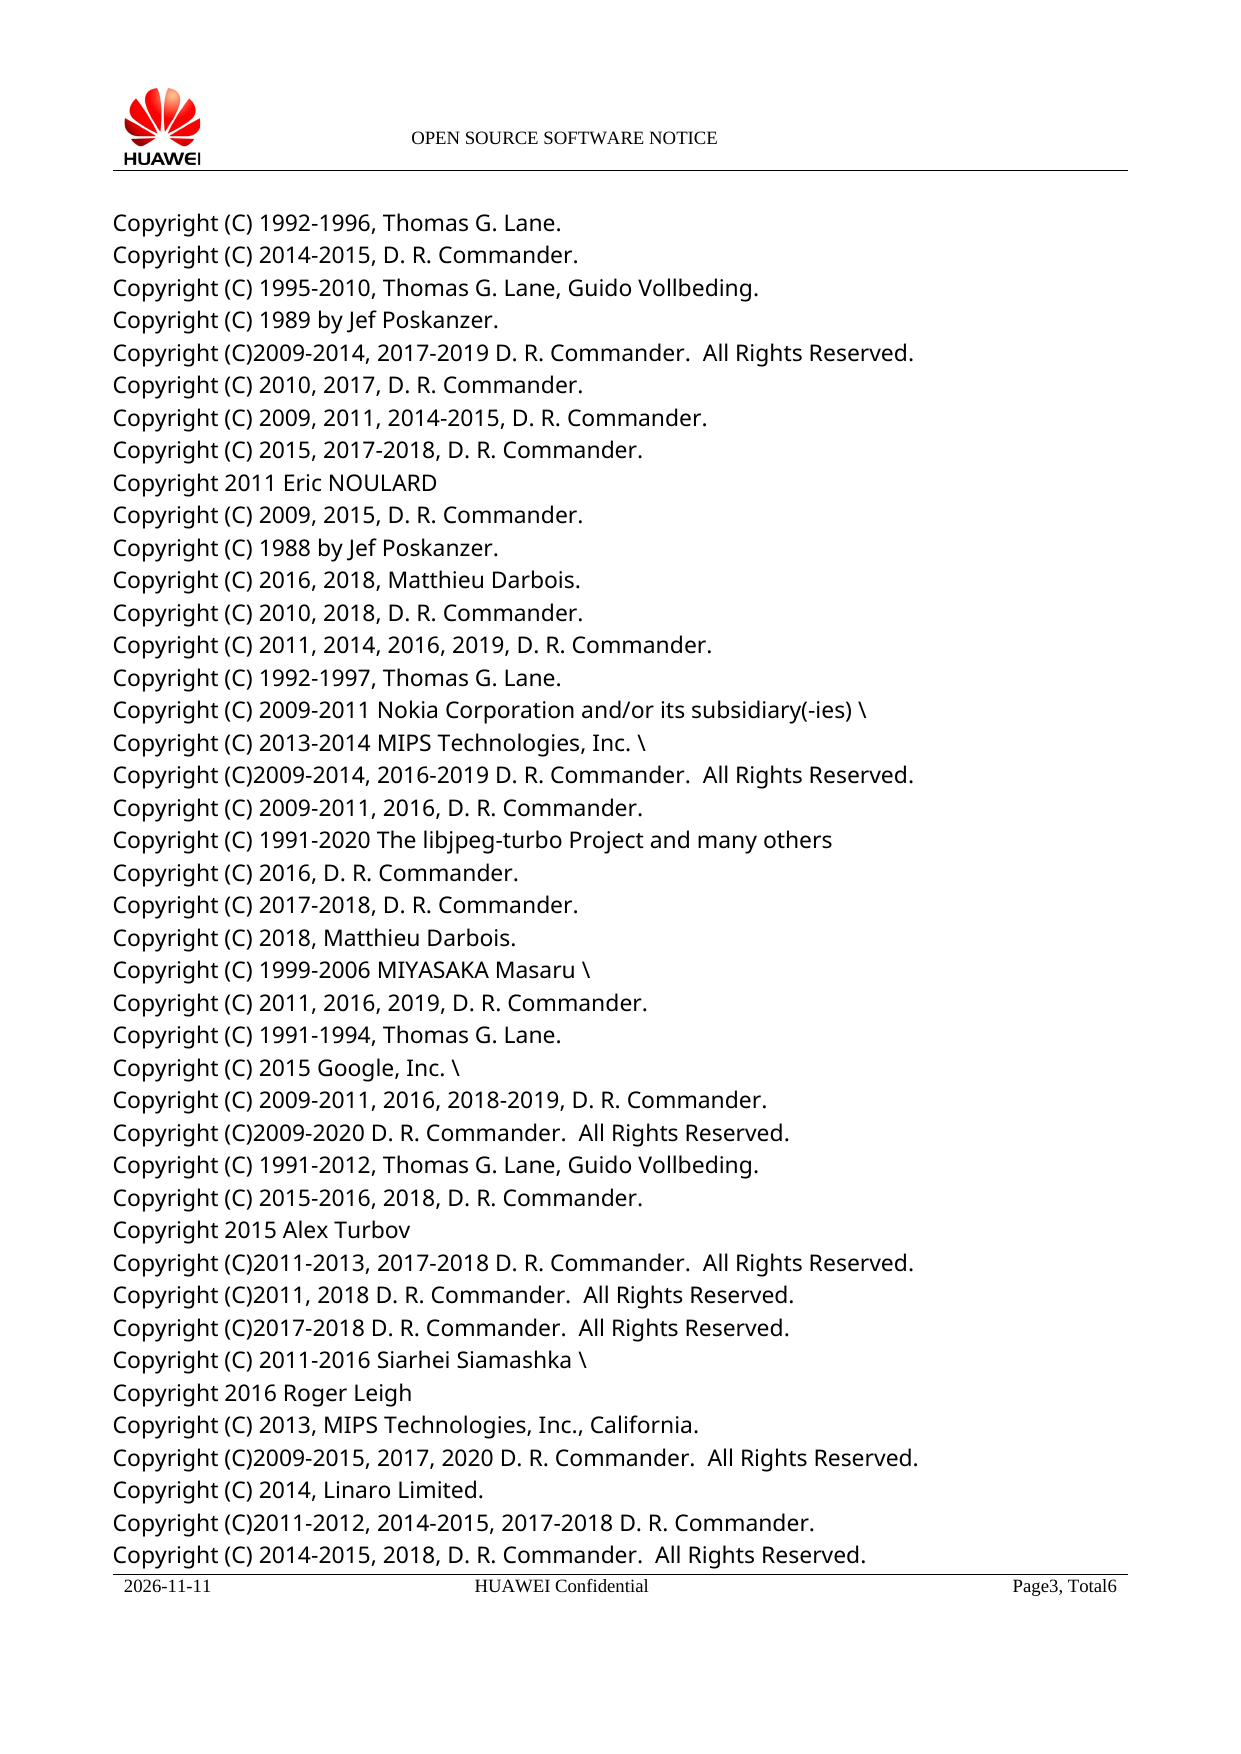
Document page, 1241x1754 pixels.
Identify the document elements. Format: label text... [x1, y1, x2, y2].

picture [124, 88, 201, 165]
